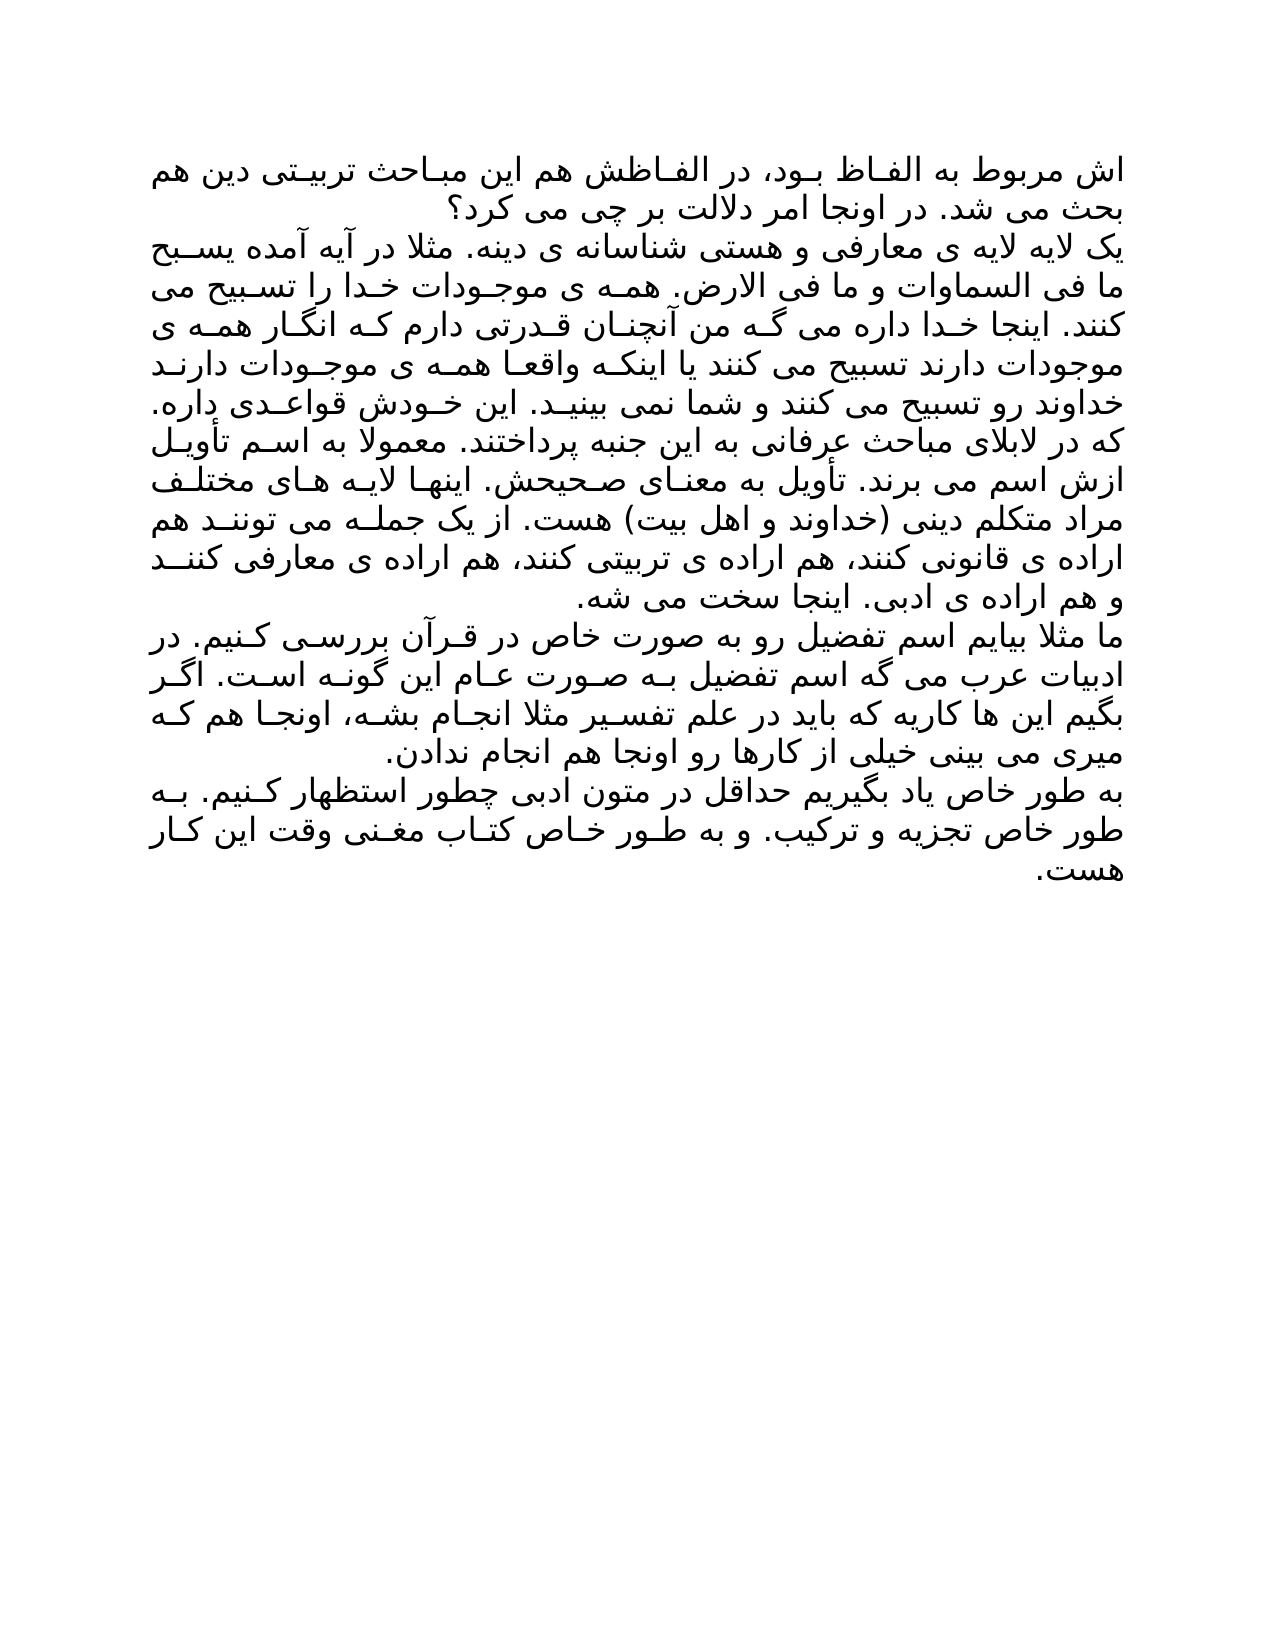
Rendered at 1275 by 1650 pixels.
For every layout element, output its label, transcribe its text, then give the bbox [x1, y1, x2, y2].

text ما مثلا بیایم اسم تفضیل رو به صورت خاص در قرآن بررسی کنیم. در ادبیات عرب می گه اسم تفضیل به صورت عام این گونه است. اگر بگیم این ها کاریه که باید در علم تفسیر مثلا انجام بشه، اونجا هم که میری می بینی خیلی از کارها رو اونجا هم انجام ندادن. [150, 616, 1125, 772]
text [150, 150, 1125, 228]
text یک لایه لایه ی معارفی و هستی شناسانه ی دینه. مثلا در آیه آمده یسبح ما فی السماوات و ما فی الارض. همه ی موجودات خدا را تسبیح می کنند. اینجا خدا داره می گه من آنچنان قدرتی دارم که انگار همه ی موجودات دارند تسبیح می کنند یا اینکه واقعا همه ی موجودات دارند خداوند رو تسبیح می کنند و شما نمی بینید. این خودش قواعدی داره. که در لابلای مباحث عرفانی به این جنبه پرداختند. معمولا به اسم تأویل ازش اسم می برند. تأویل به معنای صحیحش. اینها لایه های مختلف مراد متکلم دینی (خداوند و اهل بیت) هست. از یک جمله می تونند هم اراده ی قانونی کنند، هم اراده ی تربیتی کنند، هم اراده ی معارفی کنند و هم اراده ی ادبی. اینجا سخت می شه. [150, 228, 1125, 616]
text به طور خاص یاد بگیریم حداقل در متون ادبی چطور استظهار کنیم. به طور خاص تجزیه و ترکیب. و به طور خاص کتاب مغنی وقت این کار هست. [150, 772, 1125, 888]
